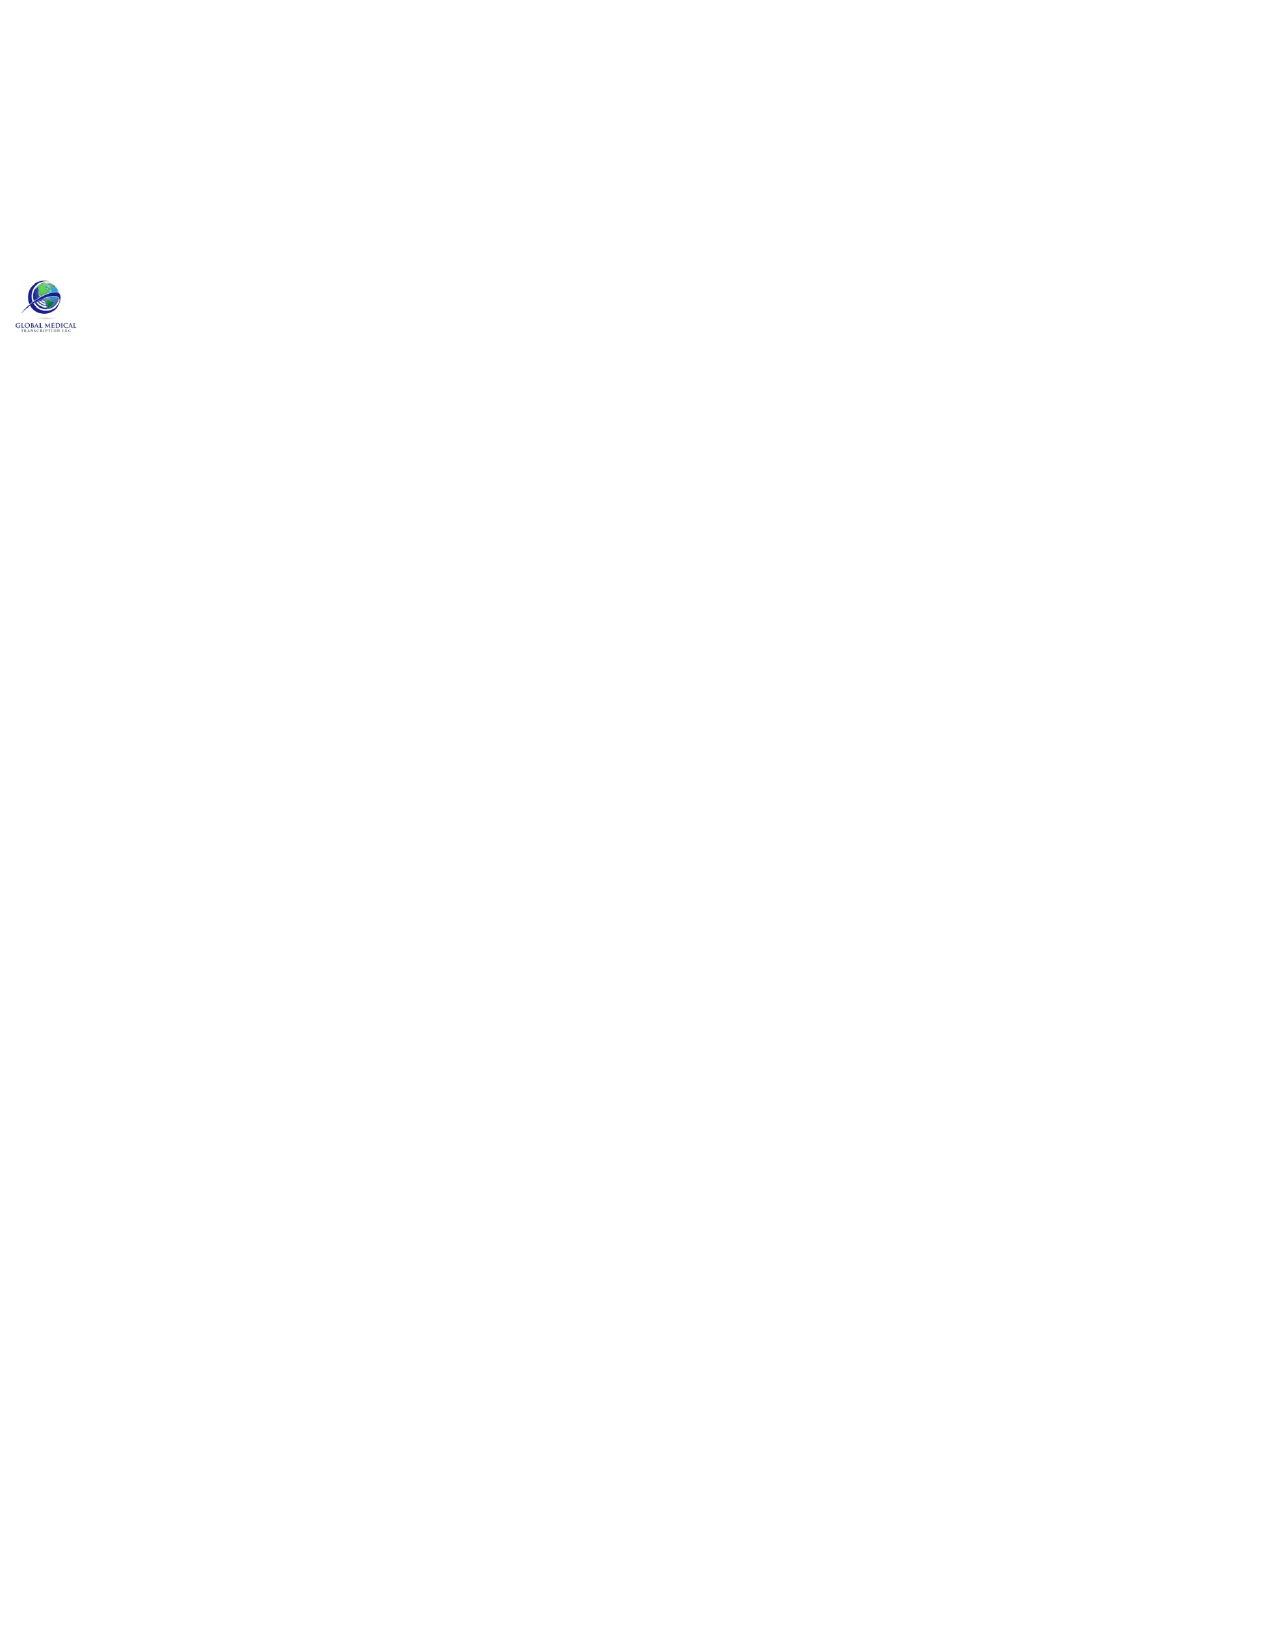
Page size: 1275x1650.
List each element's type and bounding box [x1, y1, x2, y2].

picture [0, 269, 91, 343]
